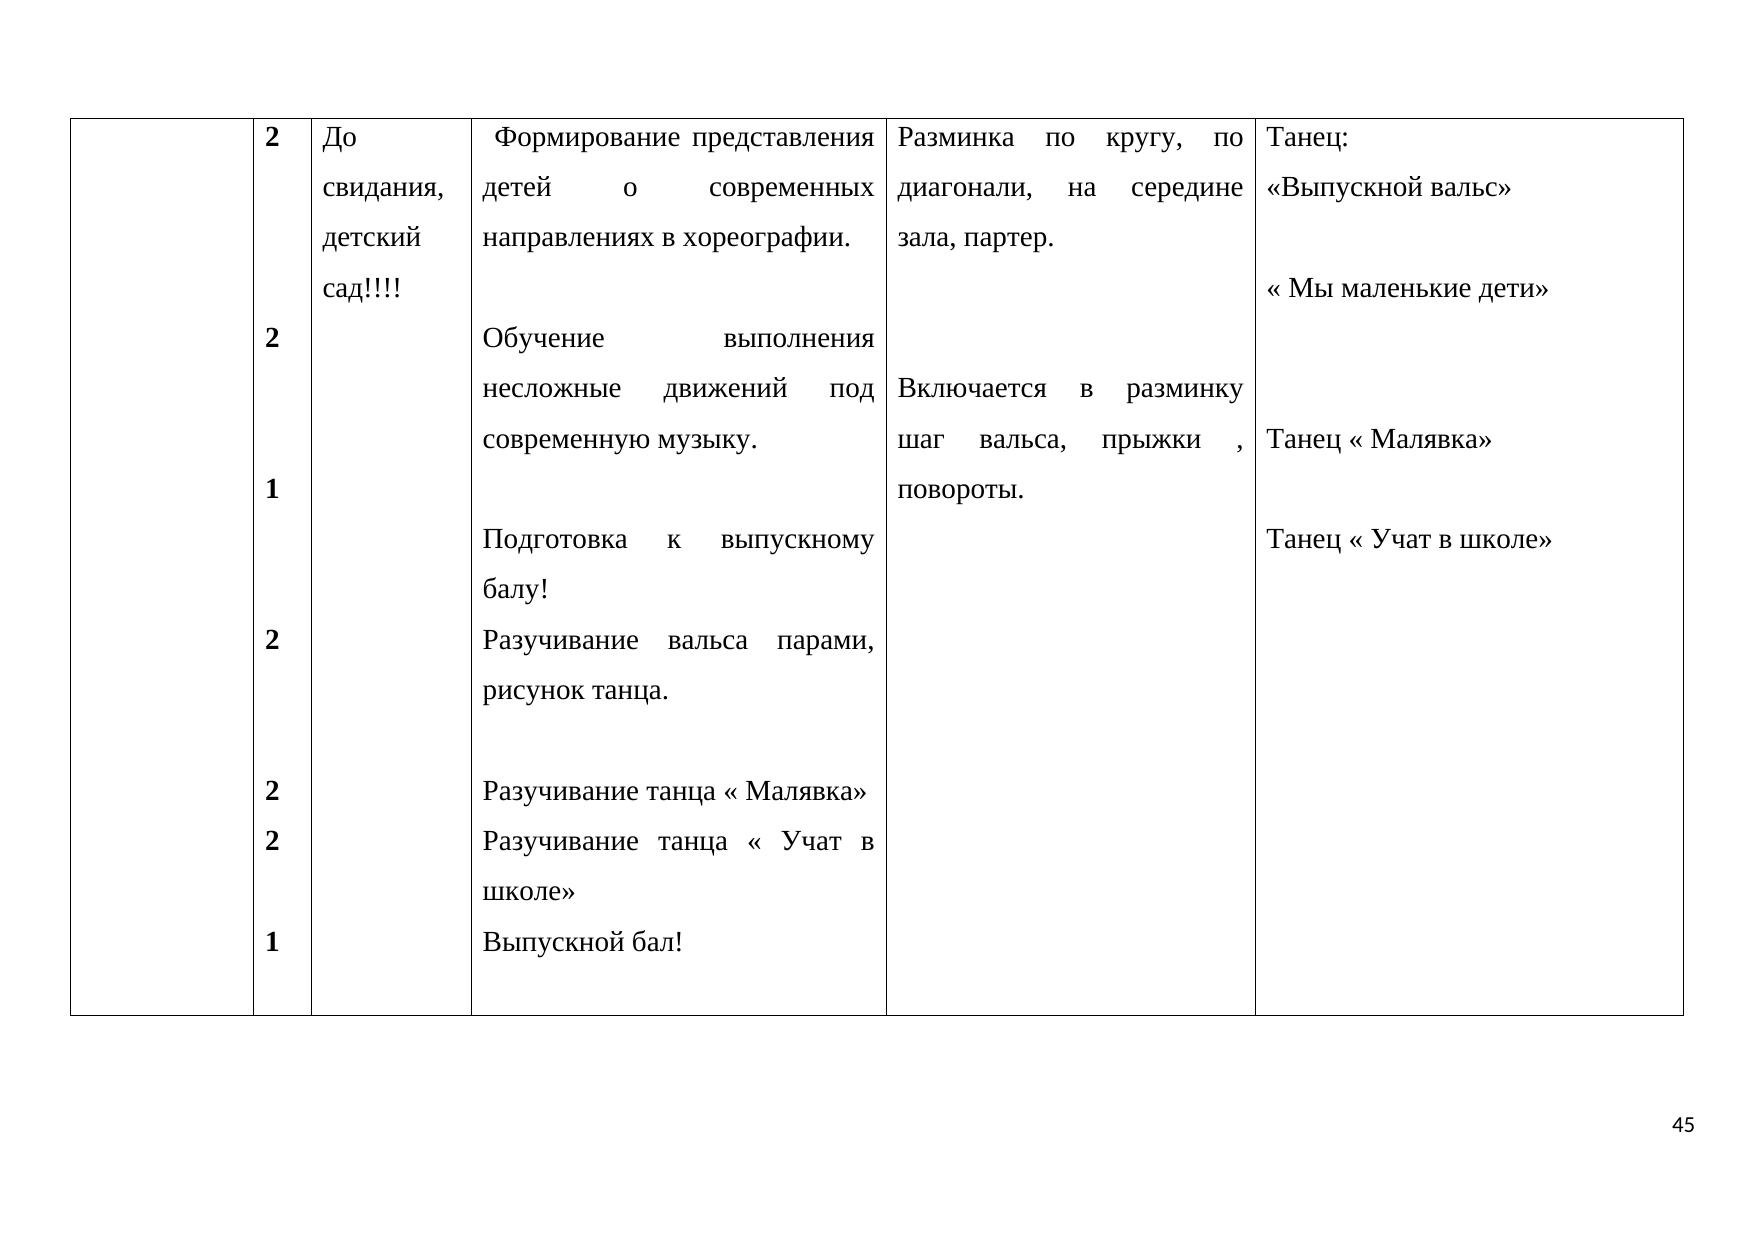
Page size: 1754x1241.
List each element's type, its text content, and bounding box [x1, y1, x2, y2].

table_cell Танец: «Выпускной вальс» « Мы маленькие дети» Танец « Малявка» Танец « Учат в школе» [1256, 119, 1683, 1015]
table_cell Формирование представления детей о современных направлениях в хореографии. Обучение выполнения несложные движений под современную музыку. Подготовка к выпускному балу! Разучивание вальса парами, рисунок танца. Разучивание танца « Малявка» Разучивание танца « Учат в школе» Выпускной бал! [472, 119, 886, 1015]
table_cell Разминка по кругу, по диагонали, на середине зала, партер. Включается в разминку шаг вальса, прыжки , повороты. [887, 119, 1255, 1015]
table_cell [71, 119, 253, 1015]
table_cell До свидания, детский сад!!!! [312, 119, 471, 1015]
table_cell 2 2 1 2 2 2 1 [254, 119, 311, 1015]
